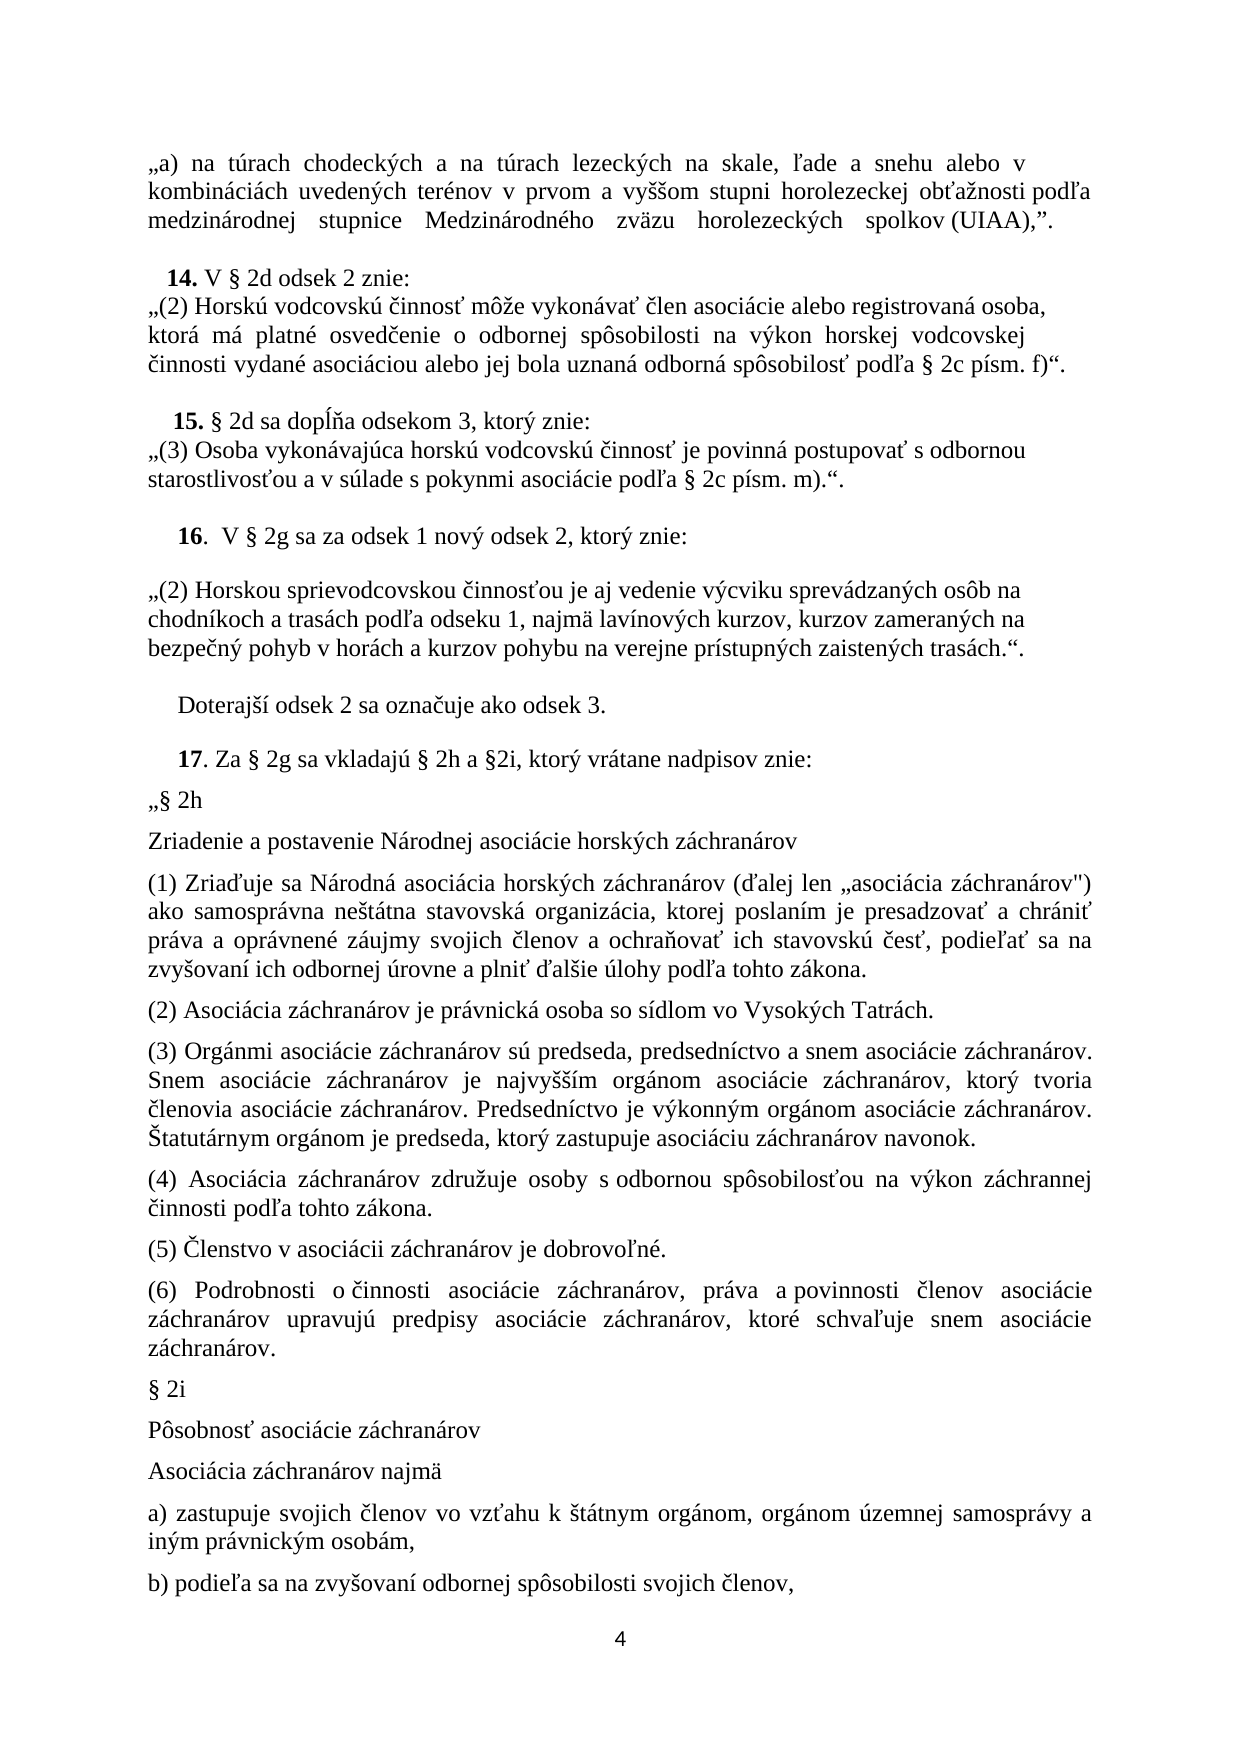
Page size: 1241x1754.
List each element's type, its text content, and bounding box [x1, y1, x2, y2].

text (3) Orgánmi asociácie záchranárov sú predseda, predsedníctvo a snem asociácie záchranárov. Snem asociácie záchranárov je najvyšším orgánom asociácie záchranárov, ktorý tvoria členovia asociácie záchranárov. Predsedníctvo je výkonným orgánom asociácie záchranárov. Štatutárnym orgánom je predseda, ktorý zastupuje asociáciu záchranárov navonok. [148, 1036, 1093, 1151]
text § 2i [148, 1374, 1093, 1403]
text (2) Asociácia záchranárov je právnická osoba so sídlom vo Vysokých Tatrách. [148, 995, 1093, 1024]
text Asociácia záchranárov najmä [148, 1456, 1093, 1485]
text 14. V § 2d odsek 2 znie: [148, 263, 1093, 291]
text (5) Členstvo v asociácii záchranárov je dobrovoľné. [148, 1234, 1093, 1263]
text (1) Zriaďuje sa Národná asociácia horských záchranárov (ďalej len „asociácia záchranárov") ako samosprávna neštátna stavovská organizácia, ktorej poslaním je presadzovať a chrániť práva a oprávnené záujmy svojich členov a ochraňovať ich stavovskú česť, podieľať sa na zvyšovaní ich odbornej úrovne a plniť ďalšie úlohy podľa tohto zákona. [148, 868, 1093, 983]
text (6) Podrobnosti o činnosti asociácie záchranárov, práva a povinnosti členov asociácie záchranárov upravujú predpisy asociácie záchranárov, ktoré schvaľuje snem asociácie záchranárov. [148, 1275, 1093, 1361]
text 15. § 2d sa dopĺňa odsekom 3, ktorý znie: [148, 406, 1093, 435]
text Pôsobnosť asociácie záchranárov [148, 1415, 1093, 1444]
text „(2) Horskú vodcovskú činnosť môže vykonávať člen asociácie alebo registrovaná osoba, ktorá má platné osvedčenie o odbornej spôsobilosti na výkon horskej vodcovskej činnosti vydané asociáciou alebo jej bola uznaná odborná spôsobilosť podľa § 2c písm. f)“. [148, 291, 1093, 378]
list 16. V § 2g sa za odsek 1 nový odsek 2, ktorý znie: [148, 521, 1093, 550]
text Zriadenie a postavenie Národnej asociácie horských záchranárov [148, 826, 1093, 855]
text 17. Za § 2g sa vkladajú § 2h a §2i, ktorý vrátane nadpisov znie: [148, 744, 1093, 773]
text „(2) Horskou sprievodcovskou činnosťou je aj vedenie výcviku sprevádzaných osôb na chodníkoch a trasách podľa odseku 1, najmä lavínových kurzov, kurzov zameraných na bezpečný pohyb v horách a kurzov pohybu na verejne prístupných zaistených trasách.“. [148, 575, 1093, 661]
text „a) na túrach chodeckých a na túrach lezeckých na skale, ľade a snehu alebo v kombináciách uvedených terénov v prvom a vyššom stupni horolezeckej obťažnosti podľa medzinárodnej stupnice Medzinárodného zväzu horolezeckých spolkov (UIAA),”. [148, 148, 1093, 234]
list Doterajší odsek 2 sa označuje ako odsek 3. [148, 690, 1093, 719]
text „§ 2h [148, 785, 1093, 814]
text „(3) Osoba vykonávajúca horskú vodcovskú činnosť je povinná postupovať s odbornou starostlivosťou a v súlade s pokynmi asociácie podľa § 2c písm. m).“. [148, 435, 1093, 493]
text a) zastupuje svojich členov vo vzťahu k štátnym orgánom, orgánom územnej samosprávy a iným právnickým osobám, [148, 1498, 1093, 1555]
text b) podieľa sa na zvyšovaní odbornej spôsobilosti svojich členov, [148, 1568, 1093, 1596]
text (4) Asociácia záchranárov združuje osoby s odbornou spôsobilosťou na výkon záchrannej činnosti podľa tohto zákona. [148, 1164, 1093, 1221]
